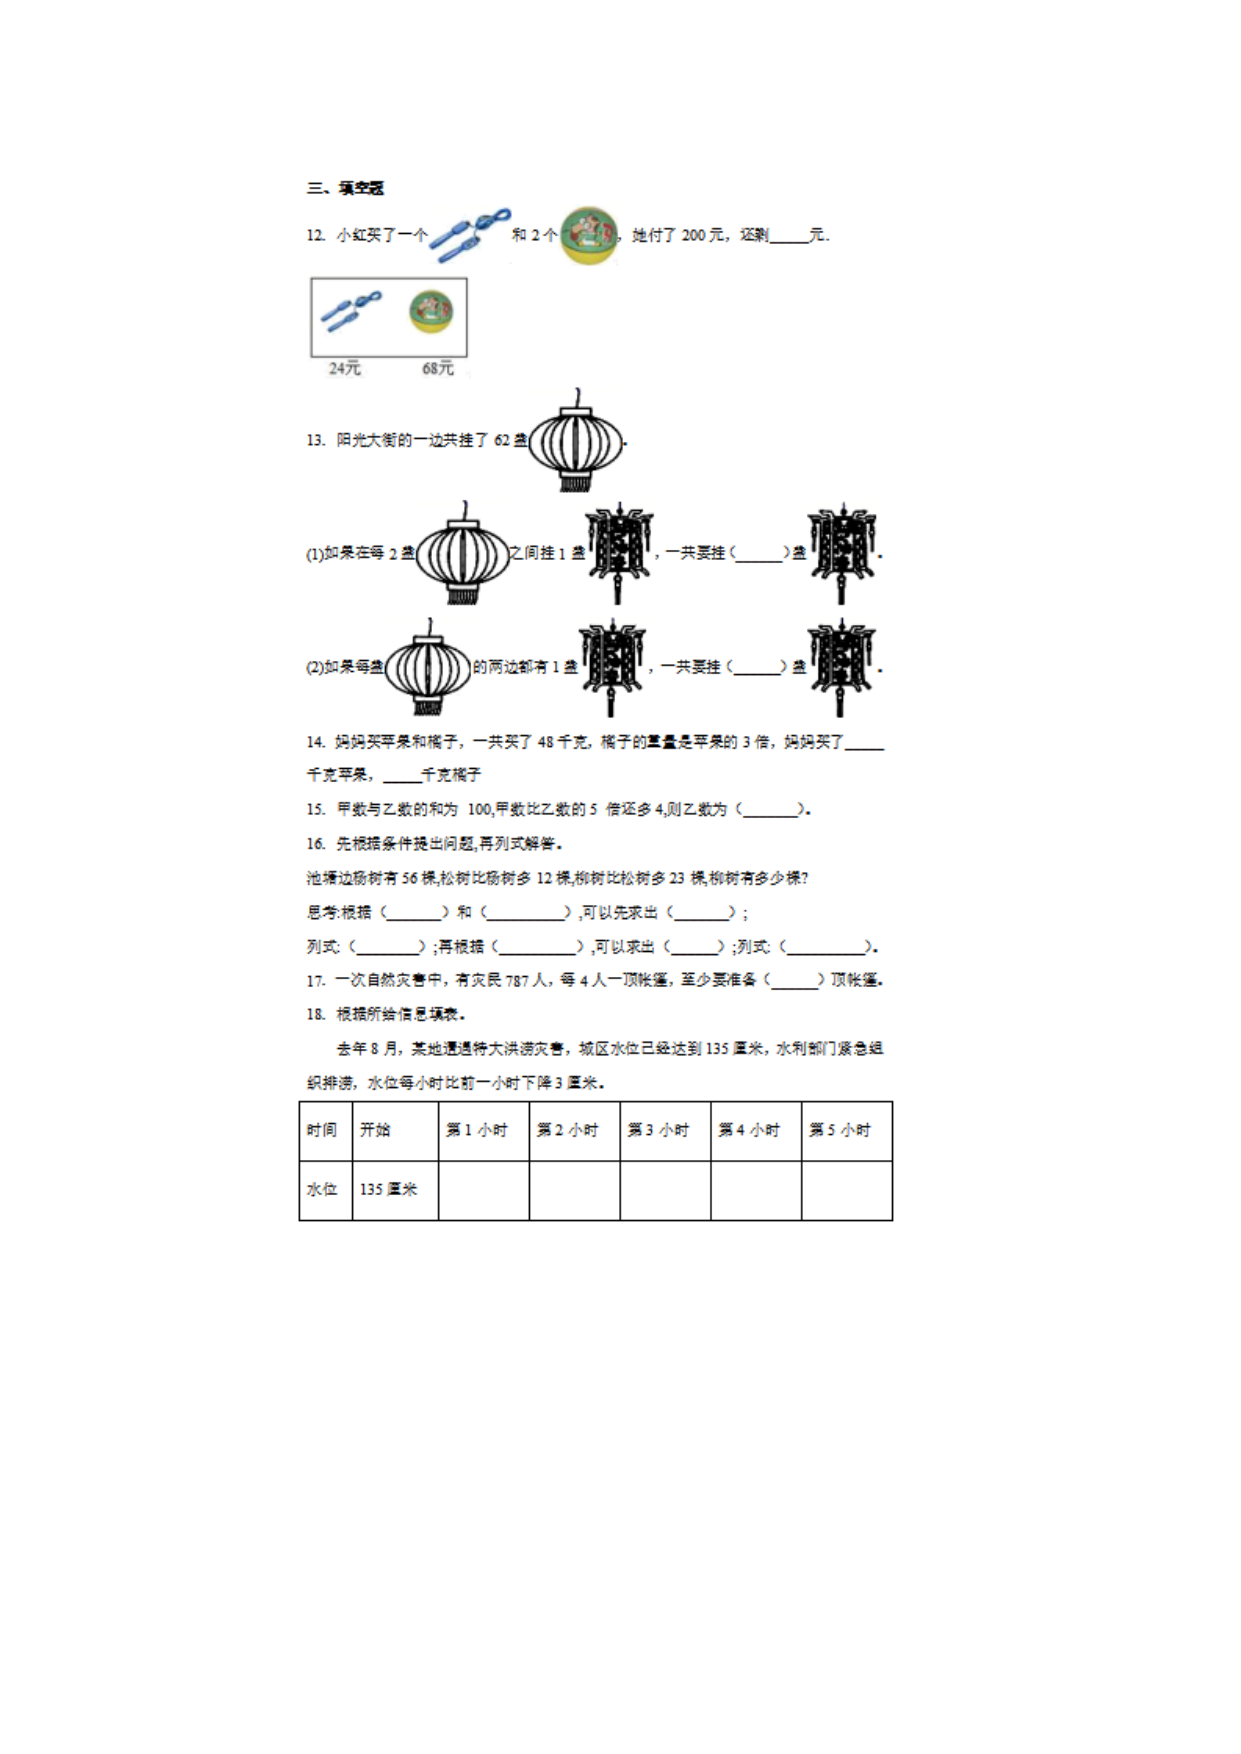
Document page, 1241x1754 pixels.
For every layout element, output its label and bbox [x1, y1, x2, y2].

picture [266, 162, 974, 1231]
